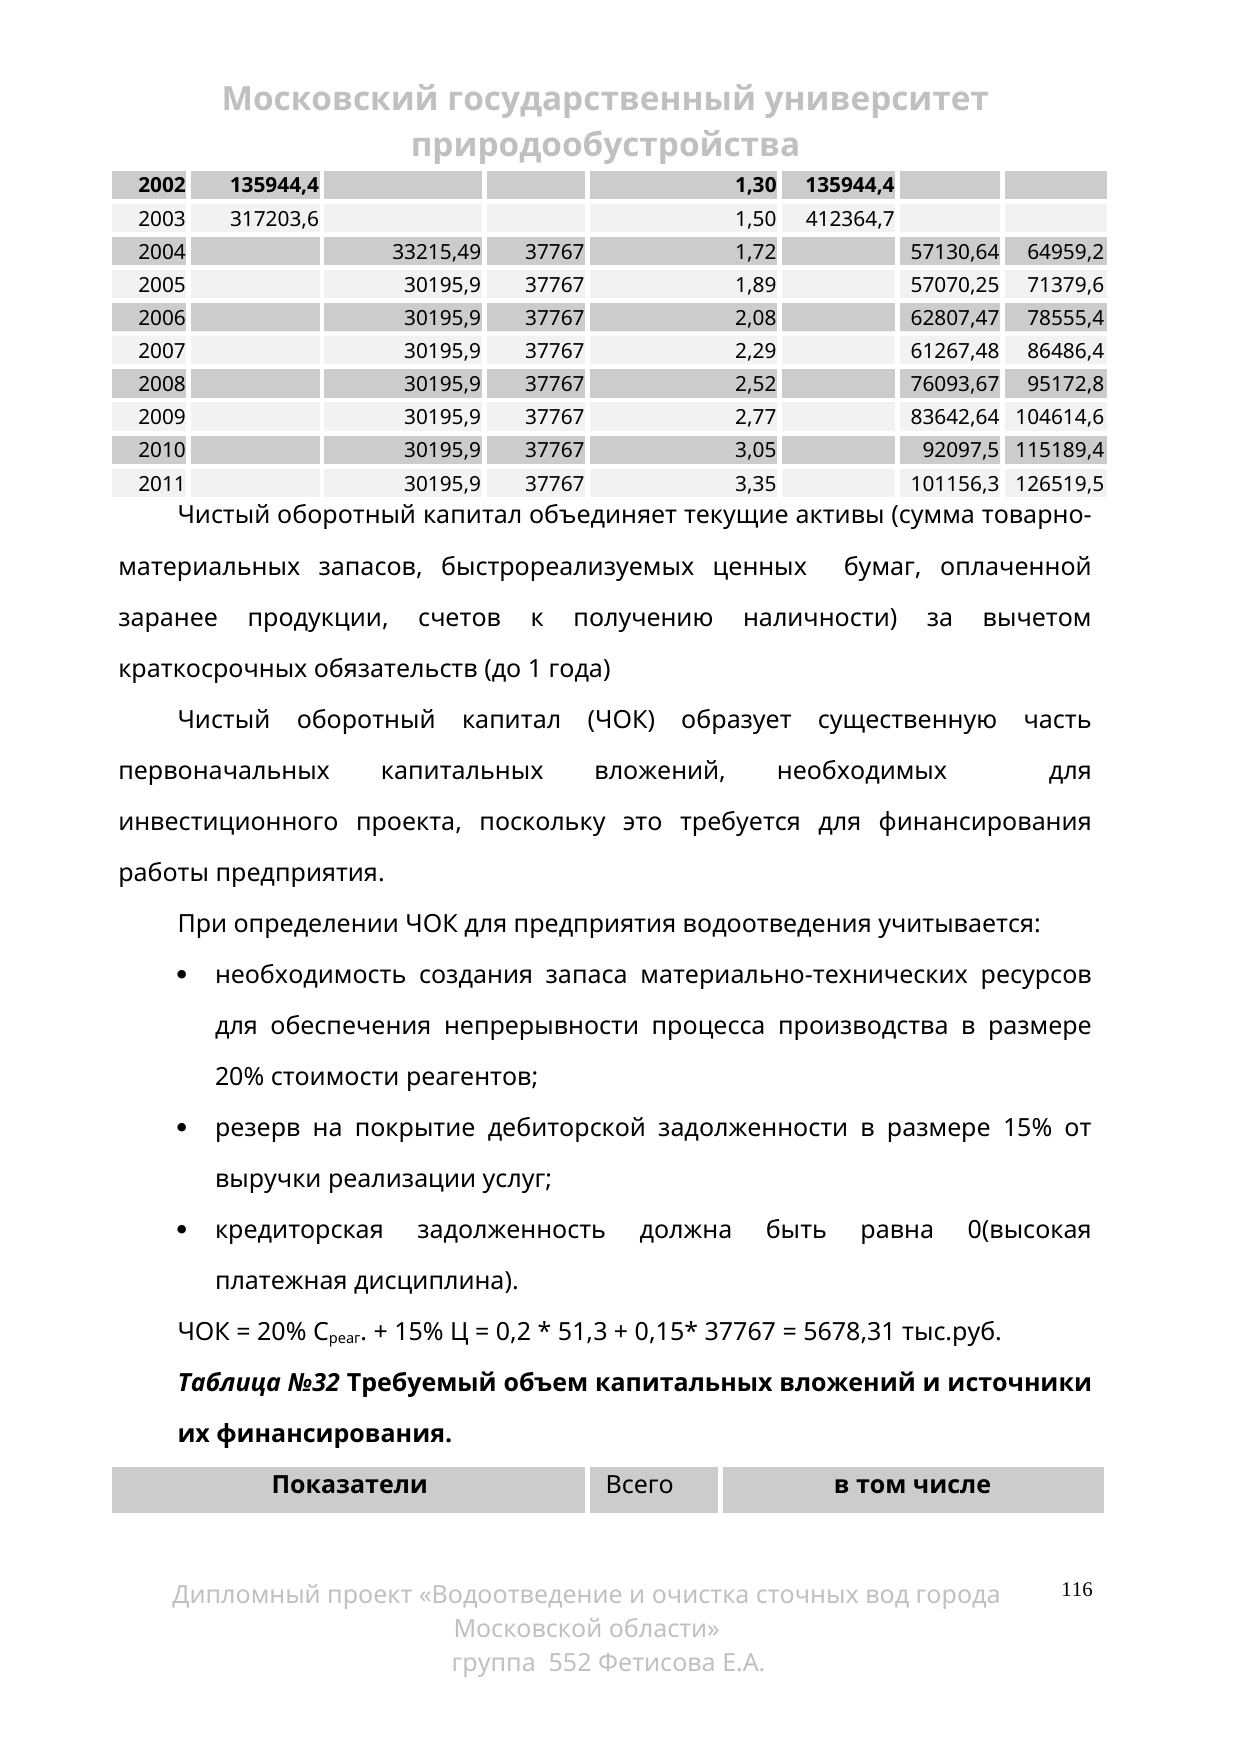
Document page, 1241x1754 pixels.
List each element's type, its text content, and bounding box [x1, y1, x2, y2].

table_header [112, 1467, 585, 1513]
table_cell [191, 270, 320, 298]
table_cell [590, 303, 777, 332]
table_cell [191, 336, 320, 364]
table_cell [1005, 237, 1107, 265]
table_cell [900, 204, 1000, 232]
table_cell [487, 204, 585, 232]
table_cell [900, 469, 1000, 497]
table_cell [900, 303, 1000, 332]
text Чистый оборотный капитал объединяет текущие активы (сумма товарно-материальных запасов, быстрореализуемых ценных бумаг, оплаченной заранее продукции, счетов к получению наличности) за вычетом краткосрочных обязательств (до 1 года) [118, 497, 1092, 684]
list кредиторская задолженность должна быть равна 0(высокая платежная дисциплина). [177, 1212, 1092, 1297]
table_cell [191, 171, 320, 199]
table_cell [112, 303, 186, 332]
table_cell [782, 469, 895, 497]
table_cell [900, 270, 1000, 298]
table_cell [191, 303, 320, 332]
text Чистый оборотный капитал (ЧОК) образует существенную часть первоначальных капитальных вложений, необходимых для инвестиционного проекта, поскольку это требуется для финансирования работы предприятия. [118, 701, 1092, 888]
text При определении ЧОК для предприятия водоотведения учитывается: [118, 905, 1092, 939]
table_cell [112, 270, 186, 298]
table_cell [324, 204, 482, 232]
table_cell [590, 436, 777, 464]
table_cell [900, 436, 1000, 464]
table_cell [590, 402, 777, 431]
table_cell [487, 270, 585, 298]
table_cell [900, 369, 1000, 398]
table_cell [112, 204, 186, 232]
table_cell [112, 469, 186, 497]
list необходимость создания запаса материально-технических ресурсов для обеспечения непрерывности процесса производства в размере 20% стоимости реагентов; [177, 956, 1092, 1093]
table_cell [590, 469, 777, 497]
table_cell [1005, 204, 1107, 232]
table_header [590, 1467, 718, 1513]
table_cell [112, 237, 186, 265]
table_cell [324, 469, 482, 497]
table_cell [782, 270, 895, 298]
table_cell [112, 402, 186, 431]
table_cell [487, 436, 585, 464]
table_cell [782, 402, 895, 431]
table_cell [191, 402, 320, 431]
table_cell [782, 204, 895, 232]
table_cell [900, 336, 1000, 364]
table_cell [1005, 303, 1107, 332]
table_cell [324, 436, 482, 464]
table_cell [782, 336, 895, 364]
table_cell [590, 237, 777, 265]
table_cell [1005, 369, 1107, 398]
text ЧОК = 20% Среаг. + 15% Ц = 0,2 * 51,3 + 0,15* 37767 = 5678,31 тыс.руб. [177, 1314, 1092, 1348]
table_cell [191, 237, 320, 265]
list резерв на покрытие дебиторской задолженности в размере 15% от выручки реализации услуг; [177, 1109, 1092, 1195]
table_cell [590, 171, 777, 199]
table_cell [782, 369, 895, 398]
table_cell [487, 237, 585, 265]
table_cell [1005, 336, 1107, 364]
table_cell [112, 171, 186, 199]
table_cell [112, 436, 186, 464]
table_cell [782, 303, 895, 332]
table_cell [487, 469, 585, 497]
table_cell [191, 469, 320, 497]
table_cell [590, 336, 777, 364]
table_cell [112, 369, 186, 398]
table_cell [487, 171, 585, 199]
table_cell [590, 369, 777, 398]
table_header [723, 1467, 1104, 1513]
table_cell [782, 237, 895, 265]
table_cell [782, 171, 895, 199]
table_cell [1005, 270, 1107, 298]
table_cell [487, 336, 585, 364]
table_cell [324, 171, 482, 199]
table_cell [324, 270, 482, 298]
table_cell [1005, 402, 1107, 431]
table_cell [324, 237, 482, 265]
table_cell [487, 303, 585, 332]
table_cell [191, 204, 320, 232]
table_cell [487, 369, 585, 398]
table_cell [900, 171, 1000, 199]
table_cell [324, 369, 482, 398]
text Таблица №32 Требуемый объем капитальных вложений и источники их финансирования. [177, 1365, 1092, 1450]
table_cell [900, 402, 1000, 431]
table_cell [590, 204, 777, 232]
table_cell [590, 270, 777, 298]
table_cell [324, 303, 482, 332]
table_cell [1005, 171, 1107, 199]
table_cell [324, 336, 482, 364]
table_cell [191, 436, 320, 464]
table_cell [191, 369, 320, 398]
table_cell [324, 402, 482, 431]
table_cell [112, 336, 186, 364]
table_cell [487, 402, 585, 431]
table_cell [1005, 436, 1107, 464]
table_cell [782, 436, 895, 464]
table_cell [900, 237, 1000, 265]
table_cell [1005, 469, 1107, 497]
